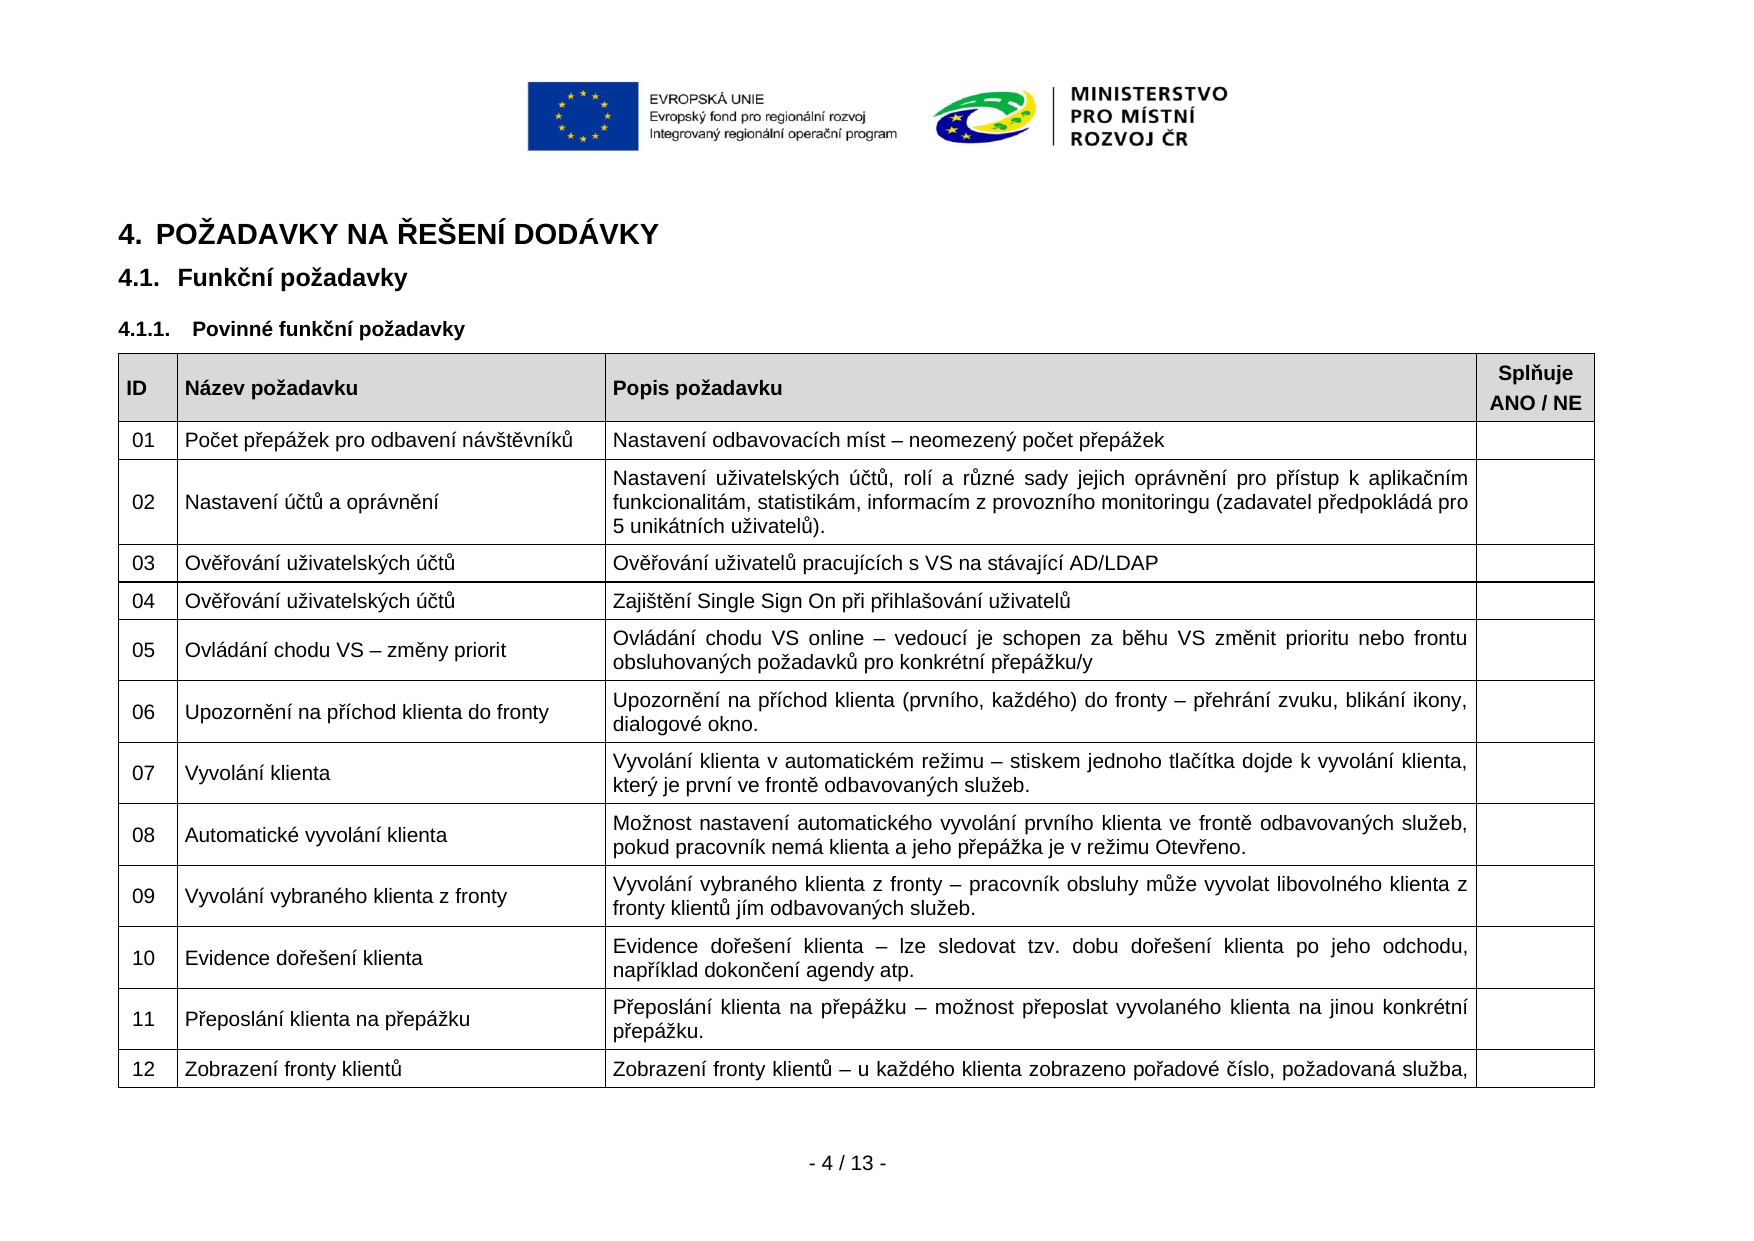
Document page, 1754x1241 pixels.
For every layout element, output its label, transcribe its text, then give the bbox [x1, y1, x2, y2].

table_cell Vyvolání vybraného klienta z fronty – pracovník obsluhy může vyvolat libovolného klienta z fronty klientů jím odbavovaných služeb. [606, 866, 1476, 926]
table_cell Ovládání chodu VS online – vedoucí je schopen za běhu VS změnit prioritu nebo frontu obsluhovaných požadavků pro konkrétní přepážku/y [606, 620, 1476, 680]
table_cell [1477, 927, 1594, 988]
table_cell Přeposlání klienta na přepážku [178, 989, 605, 1049]
table_cell 09 [119, 866, 177, 926]
table_cell 04 [119, 583, 177, 619]
table_cell Zobrazení fronty klientů [178, 1050, 605, 1087]
picture [503, 58, 1251, 173]
table_cell 03 [119, 545, 177, 581]
table_cell Počet přepážek pro odbavení návštěvníků [178, 422, 605, 458]
table_cell Ověřování uživatelů pracujících s VS na stávající AD/LDAP [606, 545, 1476, 581]
table_cell Upozornění na příchod klienta do fronty [178, 681, 605, 742]
table_cell 05 [119, 620, 177, 680]
table_cell [1477, 804, 1594, 865]
table_cell [1477, 422, 1594, 458]
table_cell Ověřování uživatelských účtů [178, 583, 605, 619]
table_cell [1477, 989, 1594, 1049]
table_cell Možnost nastavení automatického vyvolání prvního klienta ve frontě odbavovaných služeb, pokud pracovník nemá klienta a jeho přepážka je v režimu Otevřeno. [606, 804, 1476, 865]
table_cell [1477, 460, 1594, 544]
table_header ID [119, 354, 177, 421]
table_cell [1477, 545, 1594, 581]
table_cell 11 [119, 989, 177, 1049]
table_header Splňuje ANO / NE [1477, 354, 1594, 421]
table_cell Přeposlání klienta na přepážku – možnost přeposlat vyvolaného klienta na jinou konkrétní přepážku. [606, 989, 1476, 1049]
table_cell Ověřování uživatelských účtů [178, 545, 605, 581]
subtitle POŽADAVKY NA ŘEŠENÍ DODÁVKY [118, 217, 1577, 251]
table_cell [1477, 743, 1594, 803]
table_cell Vyvolání klienta v automatickém režimu – stiskem jednoho tlačítka dojde k vyvolání klienta, který je první ve frontě odbavovaných služeb. [606, 743, 1476, 803]
table_cell Nastavení uživatelských účtů, rolí a různé sady jejich oprávnění pro přístup k aplikačním funkcionalitám, statistikám, informacím z provozního monitoringu (zadavatel předpokládá pro 5 unikátních uživatelů). [606, 460, 1476, 544]
table_cell Nastavení účtů a oprávnění [178, 460, 605, 544]
table_cell Zajištění Single Sign On při přihlašování uživatelů [606, 583, 1476, 619]
table_cell Automatické vyvolání klienta [178, 804, 605, 865]
table_cell 12 [119, 1050, 177, 1087]
table_cell Evidence dořešení klienta – lze sledovat tzv. dobu dořešení klienta po jeho odchodu, například dokončení agendy atp. [606, 927, 1476, 988]
table_cell [1477, 583, 1594, 619]
table_cell Zobrazení fronty klientů – u každého klienta zobrazeno pořadové číslo, požadovaná služba, čas čekání [606, 1050, 1476, 1087]
table_cell Evidence dořešení klienta [178, 927, 605, 988]
table_cell 01 [119, 422, 177, 458]
table_header Popis požadavku [606, 354, 1476, 421]
table_cell [1477, 1050, 1594, 1087]
table_cell Vyvolání klienta [178, 743, 605, 803]
subtitle Funkční požadavky [118, 263, 1577, 292]
table_cell [1477, 866, 1594, 926]
table_cell 06 [119, 681, 177, 742]
subtitle Povinné funkční požadavky [118, 317, 1577, 341]
table_cell Vyvolání vybraného klienta z fronty [178, 866, 605, 926]
table_cell [1477, 620, 1594, 680]
table_cell Upozornění na příchod klienta (prvního, každého) do fronty – přehrání zvuku, blikání ikony, dialogové okno. [606, 681, 1476, 742]
table_cell Ovládání chodu VS – změny priorit [178, 620, 605, 680]
table_cell 10 [119, 927, 177, 988]
table_cell 02 [119, 460, 177, 544]
table_header Název požadavku [178, 354, 605, 421]
table_cell Nastavení odbavovacích míst – neomezený počet přepážek [606, 422, 1476, 458]
table_cell 08 [119, 804, 177, 865]
table_cell [1477, 681, 1594, 742]
table_cell 07 [119, 743, 177, 803]
